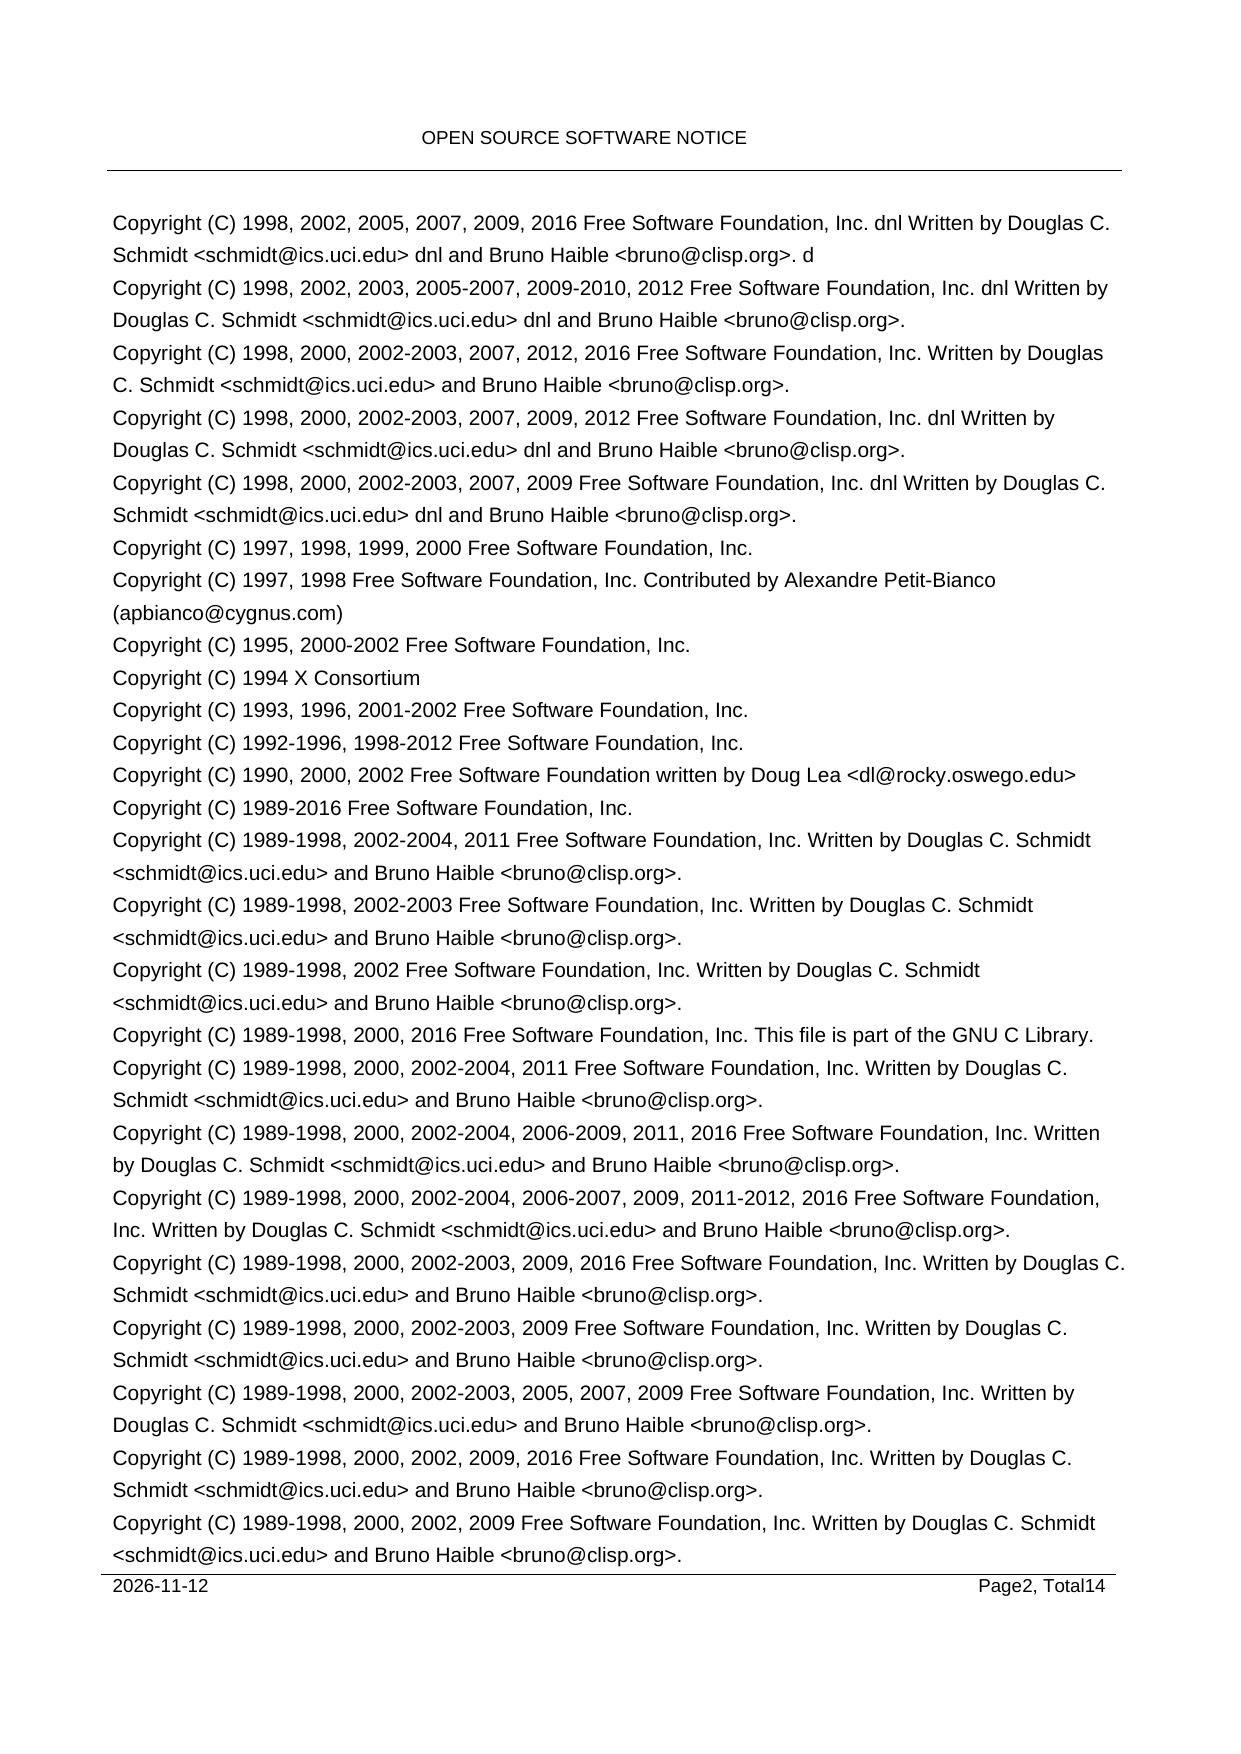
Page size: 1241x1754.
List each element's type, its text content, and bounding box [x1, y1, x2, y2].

text Copyright (C) 1994 X Consortium [112, 661, 1128, 694]
text Copyright (C) 1998, 2000, 2002-2003, 2007, 2009, 2012 Free Software Foundation, Inc. dnl Written by Douglas C. Schmidt <schmidt@ics.uci.edu> dnl and Bruno Haible <bruno@clisp.org>. [112, 401, 1128, 466]
text Copyright (C) 1990, 2000, 2002 Free Software Foundation written by Doug Lea <dl@rocky.oswego.edu> [112, 759, 1128, 791]
text Copyright (C) 1989-1998, 2000, 2016 Free Software Foundation, Inc. This file is part of the GNU C Library. [112, 1019, 1128, 1051]
text Copyright (C) 1998, 2000, 2002-2003, 2007, 2009 Free Software Foundation, Inc. dnl Written by Douglas C. Schmidt <schmidt@ics.uci.edu> dnl and Bruno Haible <bruno@clisp.org>. [112, 466, 1128, 531]
text Copyright (C) 1989-1998, 2000, 2002-2004, 2006-2007, 2009, 2011-2012, 2016 Free Software Foundation, Inc. Written by Douglas C. Schmidt <schmidt@ics.uci.edu> and Bruno Haible <bruno@clisp.org>. [112, 1181, 1128, 1246]
text Copyright (C) 1993, 1996, 2001-2002 Free Software Foundation, Inc. [112, 694, 1128, 726]
text Copyright (C) 1989-1998, 2000, 2002, 2009 Free Software Foundation, Inc. Written by Douglas C. Schmidt <schmidt@ics.uci.edu> and Bruno Haible <bruno@clisp.org>. [112, 1506, 1128, 1571]
text Copyright (C) 1992-1996, 1998-2012 Free Software Foundation, Inc. [112, 726, 1128, 759]
text Copyright (C) 1998, 2000, 2002-2003, 2007, 2012, 2016 Free Software Foundation, Inc. Written by Douglas C. Schmidt <schmidt@ics.uci.edu> and Bruno Haible <bruno@clisp.org>. [112, 336, 1128, 401]
text Copyright (C) 1989-2016 Free Software Foundation, Inc. [112, 791, 1128, 824]
text Copyright (C) 1998, 2002, 2003, 2005-2007, 2009-2010, 2012 Free Software Foundation, Inc. dnl Written by Douglas C. Schmidt <schmidt@ics.uci.edu> dnl and Bruno Haible <bruno@clisp.org>. [112, 271, 1128, 336]
text Copyright (C) 1995, 2000-2002 Free Software Foundation, Inc. [112, 629, 1128, 661]
text Copyright (C) 1989-1998, 2002-2004, 2011 Free Software Foundation, Inc. Written by Douglas C. Schmidt <schmidt@ics.uci.edu> and Bruno Haible <bruno@clisp.org>. [112, 824, 1128, 889]
text Copyright (C) 1997, 1998, 1999, 2000 Free Software Foundation, Inc. [112, 531, 1128, 564]
text Copyright (C) 1989-1998, 2000, 2002-2003, 2009, 2016 Free Software Foundation, Inc. Written by Douglas C. Schmidt <schmidt@ics.uci.edu> and Bruno Haible <bruno@clisp.org>. [112, 1246, 1128, 1311]
text Copyright (C) 1997, 1998 Free Software Foundation, Inc. Contributed by Alexandre Petit-Bianco (apbianco@cygnus.com) [112, 564, 1128, 629]
text Copyright (C) 1989-1998, 2000, 2002-2004, 2006-2009, 2011, 2016 Free Software Foundation, Inc. Written by Douglas C. Schmidt <schmidt@ics.uci.edu> and Bruno Haible <bruno@clisp.org>. [112, 1116, 1128, 1181]
text Copyright (C) 1989-1998, 2000, 2002, 2009, 2016 Free Software Foundation, Inc. Written by Douglas C. Schmidt <schmidt@ics.uci.edu> and Bruno Haible <bruno@clisp.org>. [112, 1441, 1128, 1506]
text Copyright (C) 1989-1998, 2000, 2002-2003, 2009 Free Software Foundation, Inc. Written by Douglas C. Schmidt <schmidt@ics.uci.edu> and Bruno Haible <bruno@clisp.org>. [112, 1311, 1128, 1376]
text Copyright (C) 1998, 2002, 2005, 2007, 2009, 2016 Free Software Foundation, Inc. dnl Written by Douglas C. Schmidt <schmidt@ics.uci.edu> dnl and Bruno Haible <bruno@clisp.org>. d [112, 206, 1128, 271]
text Copyright (C) 1989-1998, 2000, 2002-2003, 2005, 2007, 2009 Free Software Foundation, Inc. Written by Douglas C. Schmidt <schmidt@ics.uci.edu> and Bruno Haible <bruno@clisp.org>. [112, 1376, 1128, 1441]
text Copyright (C) 1989-1998, 2000, 2002-2004, 2011 Free Software Foundation, Inc. Written by Douglas C. Schmidt <schmidt@ics.uci.edu> and Bruno Haible <bruno@clisp.org>. [112, 1051, 1128, 1116]
text Copyright (C) 1989-1998, 2002 Free Software Foundation, Inc. Written by Douglas C. Schmidt <schmidt@ics.uci.edu> and Bruno Haible <bruno@clisp.org>. [112, 954, 1128, 1019]
text Copyright (C) 1989-1998, 2002-2003 Free Software Foundation, Inc. Written by Douglas C. Schmidt <schmidt@ics.uci.edu> and Bruno Haible <bruno@clisp.org>. [112, 889, 1128, 954]
